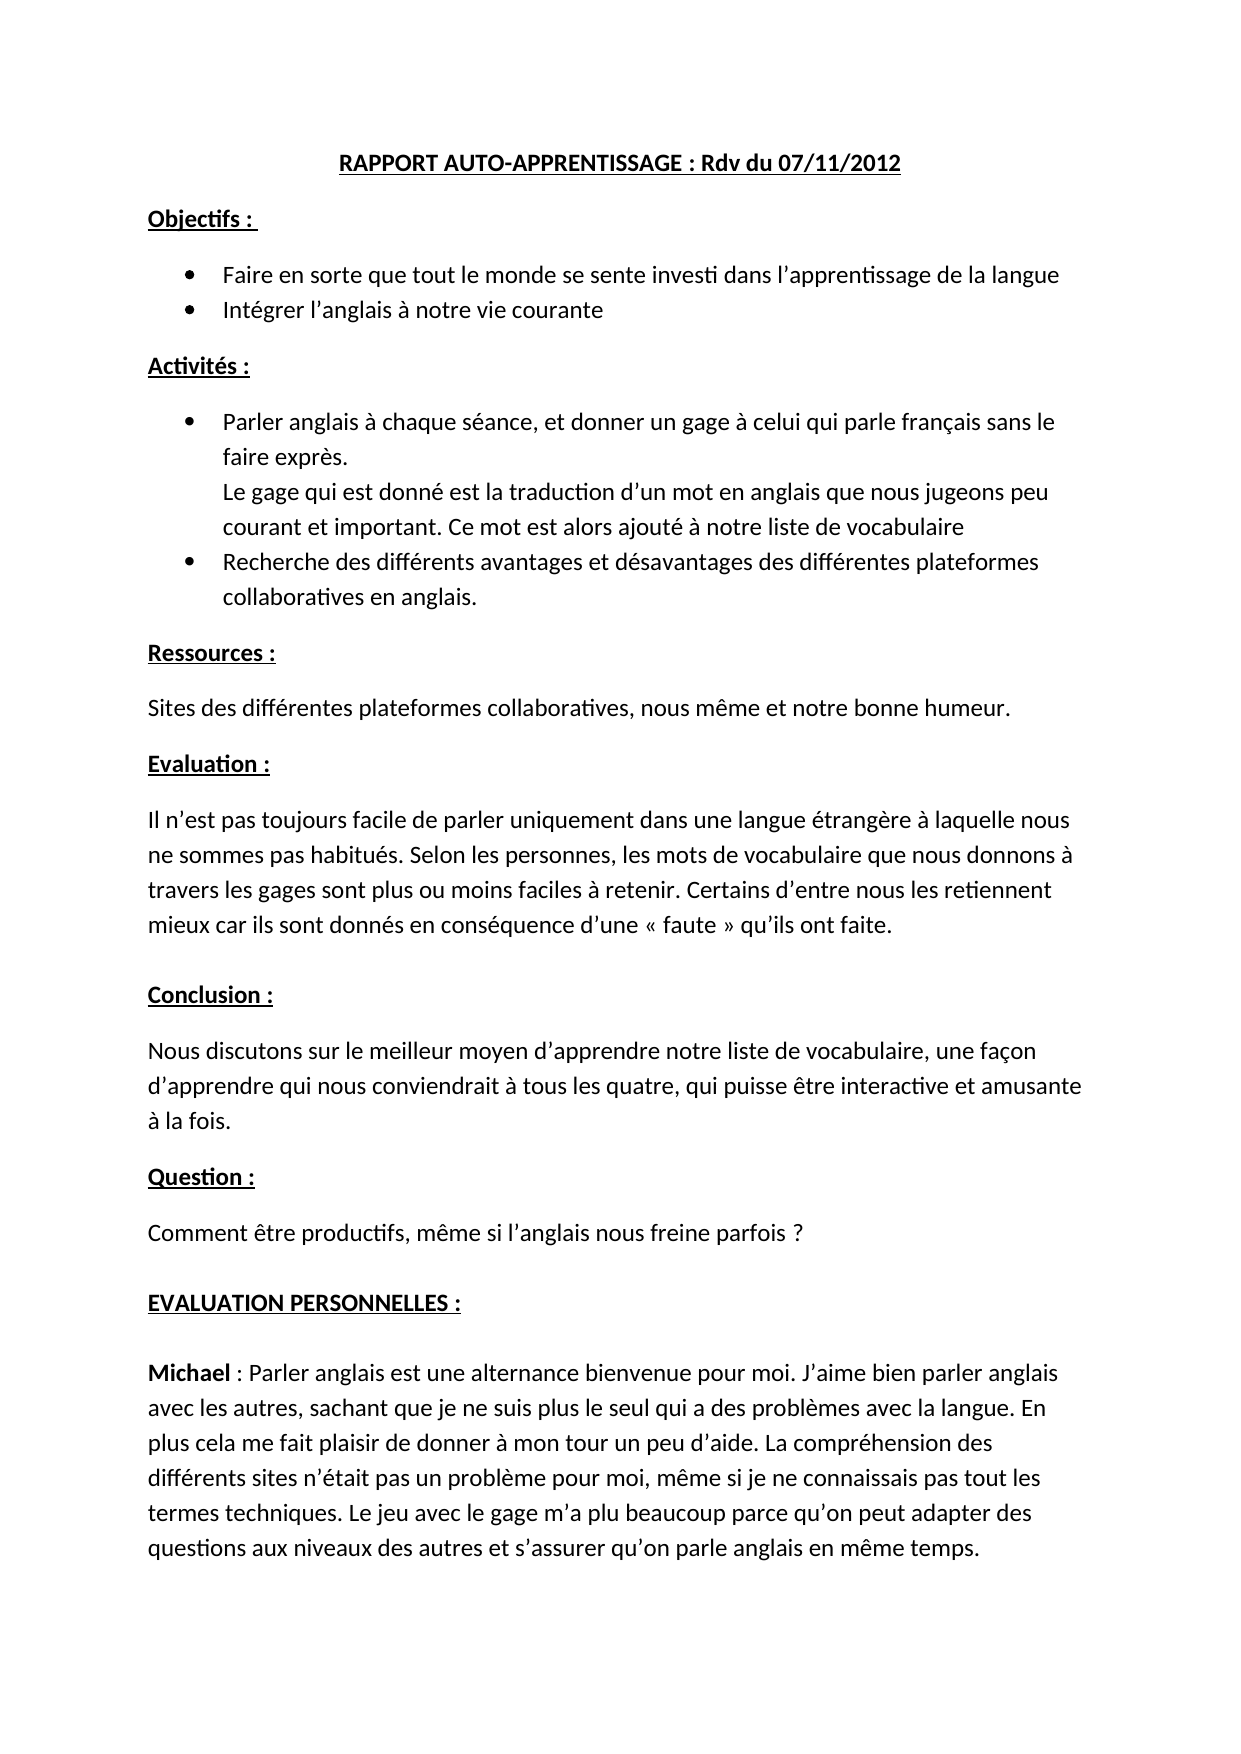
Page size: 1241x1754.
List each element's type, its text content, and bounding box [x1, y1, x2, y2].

list Intégrer l’anglais à notre vie courante [185, 294, 1093, 325]
list Parler anglais à chaque séance, et donner un gage à celui qui parle français sans le faire exprès. Le gage qui est donné est la traduction d’un mot en anglais que nous jugeons peu courant et important. Ce mot est alors ajouté à notre liste de vocabulaire [185, 406, 1093, 541]
text Nous discutons sur le meilleur moyen d’apprendre notre liste de vocabulaire, une façon d’apprendre qui nous conviendrait à tous les quatre, qui puisse être interactive et amusante à la fois. [148, 1035, 1093, 1136]
text RAPPORT AUTO-APPRENTISSAGE : Rdv du 07/11/2012 [148, 148, 1093, 178]
text Activités : [148, 350, 1093, 381]
text Question : [148, 1161, 1093, 1191]
text Comment être productifs, même si l’anglais nous freine parfois ? EVALUATION PERSONNELLES : Michael : Parler anglais est une alternance bienvenue pour moi. J’aime bien parler anglais avec les autres, sachant que je ne suis plus le seul qui a des problèmes avec la langue. En plus cela me fait plaisir de donner à mon tour un peu d’aide. La compréhension des différents sites n’était pas un problème pour moi, même si je ne connaissais pas tout les termes techniques. Le jeu avec le gage m’a plu beaucoup parce qu’on peut adapter des questions aux niveaux des autres et s’assurer qu’on parle anglais en même temps. [148, 1217, 1093, 1594]
text Ressources : [148, 637, 1093, 667]
text Sites des différentes plateformes collaboratives, nous même et notre bonne humeur. [148, 693, 1093, 723]
list Faire en sorte que tout le monde se sente investi dans l’apprentissage de la langue [185, 259, 1093, 290]
list Recherche des différents avantages et désavantages des différentes plateformes collaboratives en anglais. [185, 546, 1093, 611]
text Objectifs : [148, 203, 1093, 234]
text Evaluation : [148, 748, 1093, 779]
text Il n’est pas toujours facile de parler uniquement dans une langue étrangère à laquelle nous ne sommes pas habitués. Selon les personnes, les mots de vocabulaire que nous donnons à travers les gages sont plus ou moins faciles à retenir. Certains d’entre nous les retiennent mieux car ils sont donnés en conséquence d’une « faute » qu’ils ont faite. Conclusion : [148, 804, 1093, 1010]
